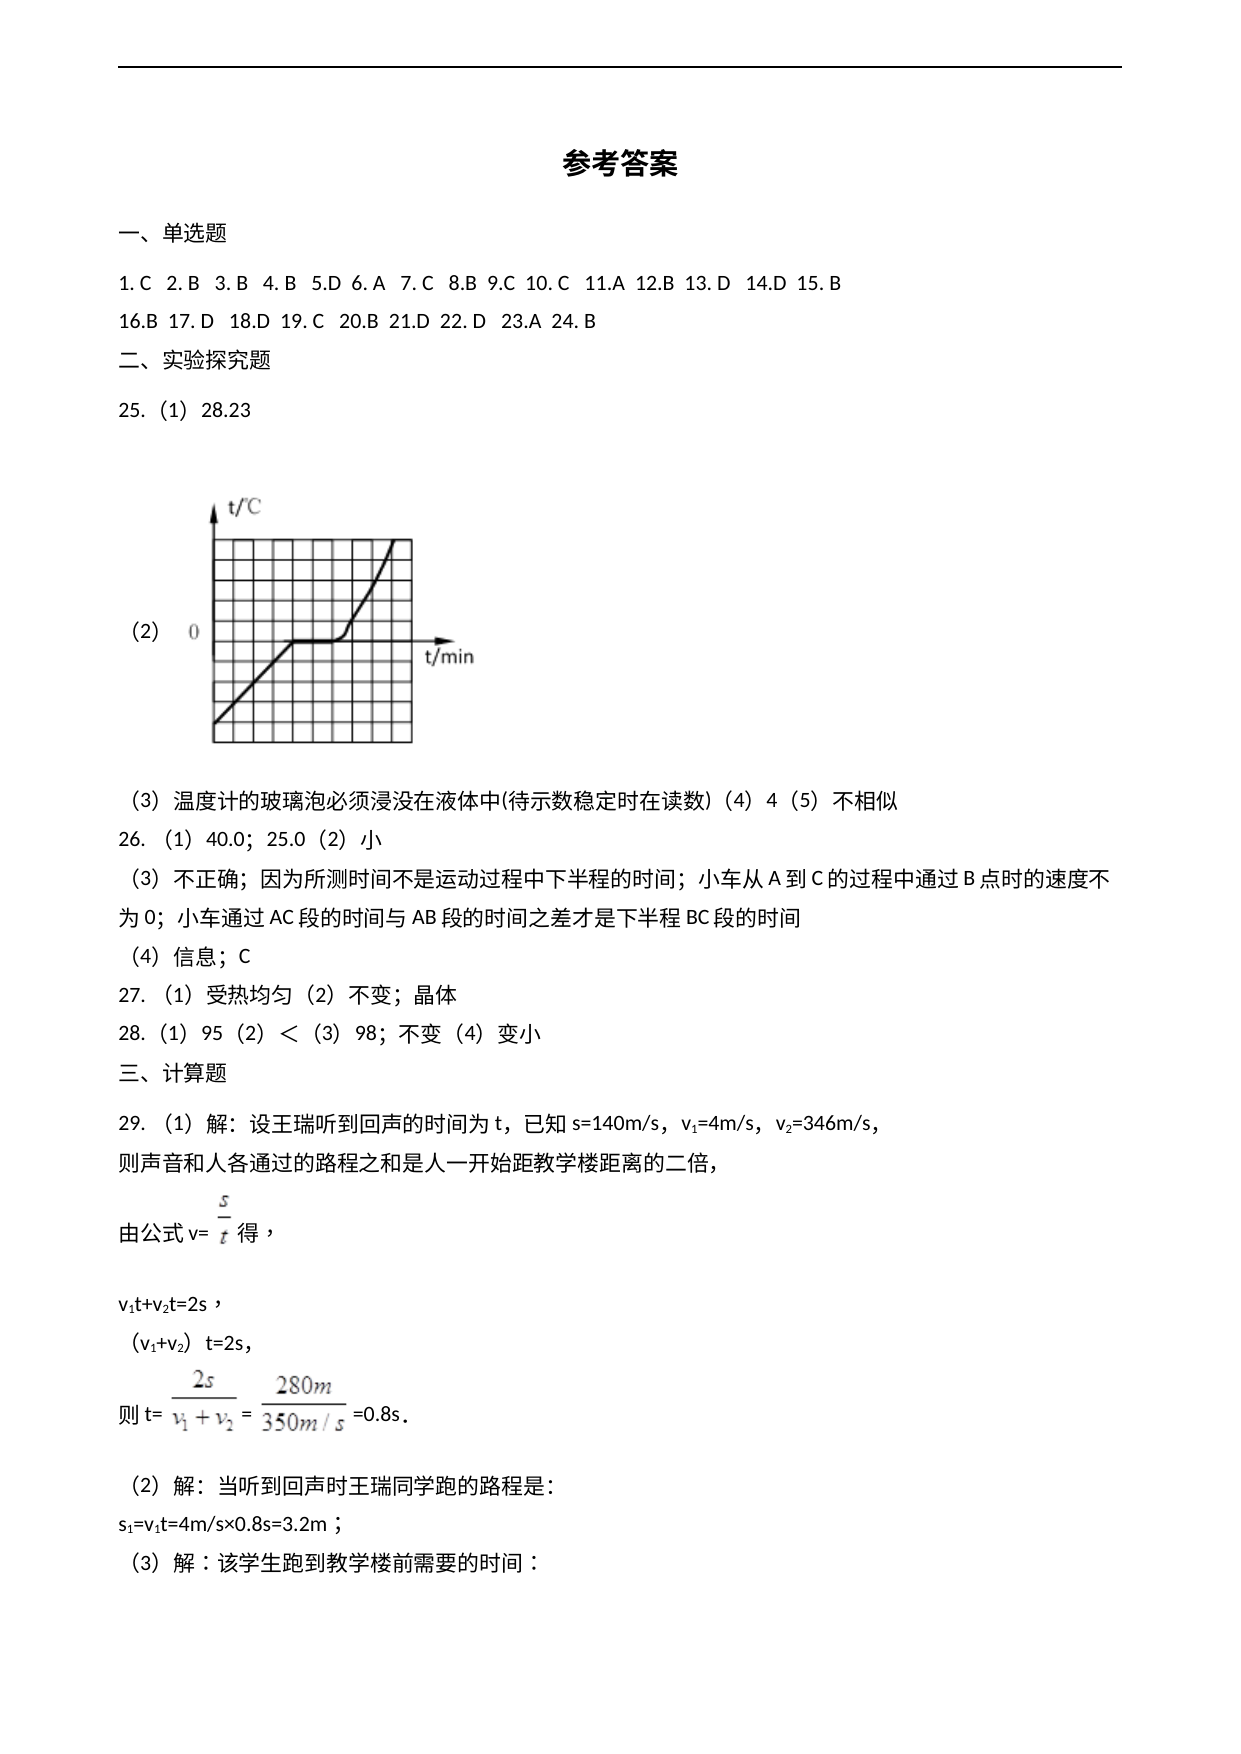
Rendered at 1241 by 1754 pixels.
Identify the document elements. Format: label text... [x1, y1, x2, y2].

text （v1+v2）t=2s， [118, 1326, 1122, 1358]
text 一、单选题 [118, 215, 1122, 248]
text 16.B 17. D 18.D 19. C 20.B 21.D 22. D 23.A 24. B [118, 304, 1122, 337]
text 由公式v= 得， [118, 1184, 1122, 1282]
picture [167, 1364, 242, 1436]
picture [213, 1184, 238, 1249]
text 1. C 2. B 3. B 4. B 5.D 6. A 7. C 8.B 9.C 10. C 11.A 12.B 13. D 14.D 15. B [118, 267, 1122, 299]
text 28.（1）95（2）＜（3）98；不变（4）变小 [118, 1017, 1122, 1049]
text s1=v1t=4m/s×0.8s=3.2m； （3）解：该学生跑到教学楼前需要的时间： [118, 1507, 1122, 1579]
text 三、计算题 [118, 1055, 1122, 1088]
picture [257, 1371, 353, 1436]
picture [173, 484, 507, 745]
text 参考答案 [118, 129, 1122, 194]
text 二、实验探究题 [118, 342, 1122, 375]
text 25.（1）28.23 （2） （3）温度计的玻璃泡必须浸没在液体中(待示数稳定时在读数)（4）4（5）不相似 [118, 393, 1122, 816]
text 29. （1）解：设王瑞听到回声的时间为t，已知s=140m/s，v1=4m/s，v2=346m/s， [118, 1107, 1122, 1139]
text v1t+v2t=2s， [118, 1287, 1122, 1320]
text 则t= = =0.8s． （2）解：当听到回声时王瑞同学跑的路程是： [118, 1365, 1122, 1501]
text 26. （1）40.0；25.0（2）小 （3）不正确；因为所测时间不是运动过程中下半程的时间；小车从A到C的过程中通过B点时的速度不为0；小车通过AC段的时间与AB段的时间之差才是下半程BC段的时间 （4）信息；C [118, 822, 1122, 972]
text 27. （1）受热均匀（2）不变；晶体 [118, 978, 1122, 1010]
text 则声音和人各通过的路程之和是人一开始距教学楼距离的二倍， [118, 1145, 1122, 1178]
